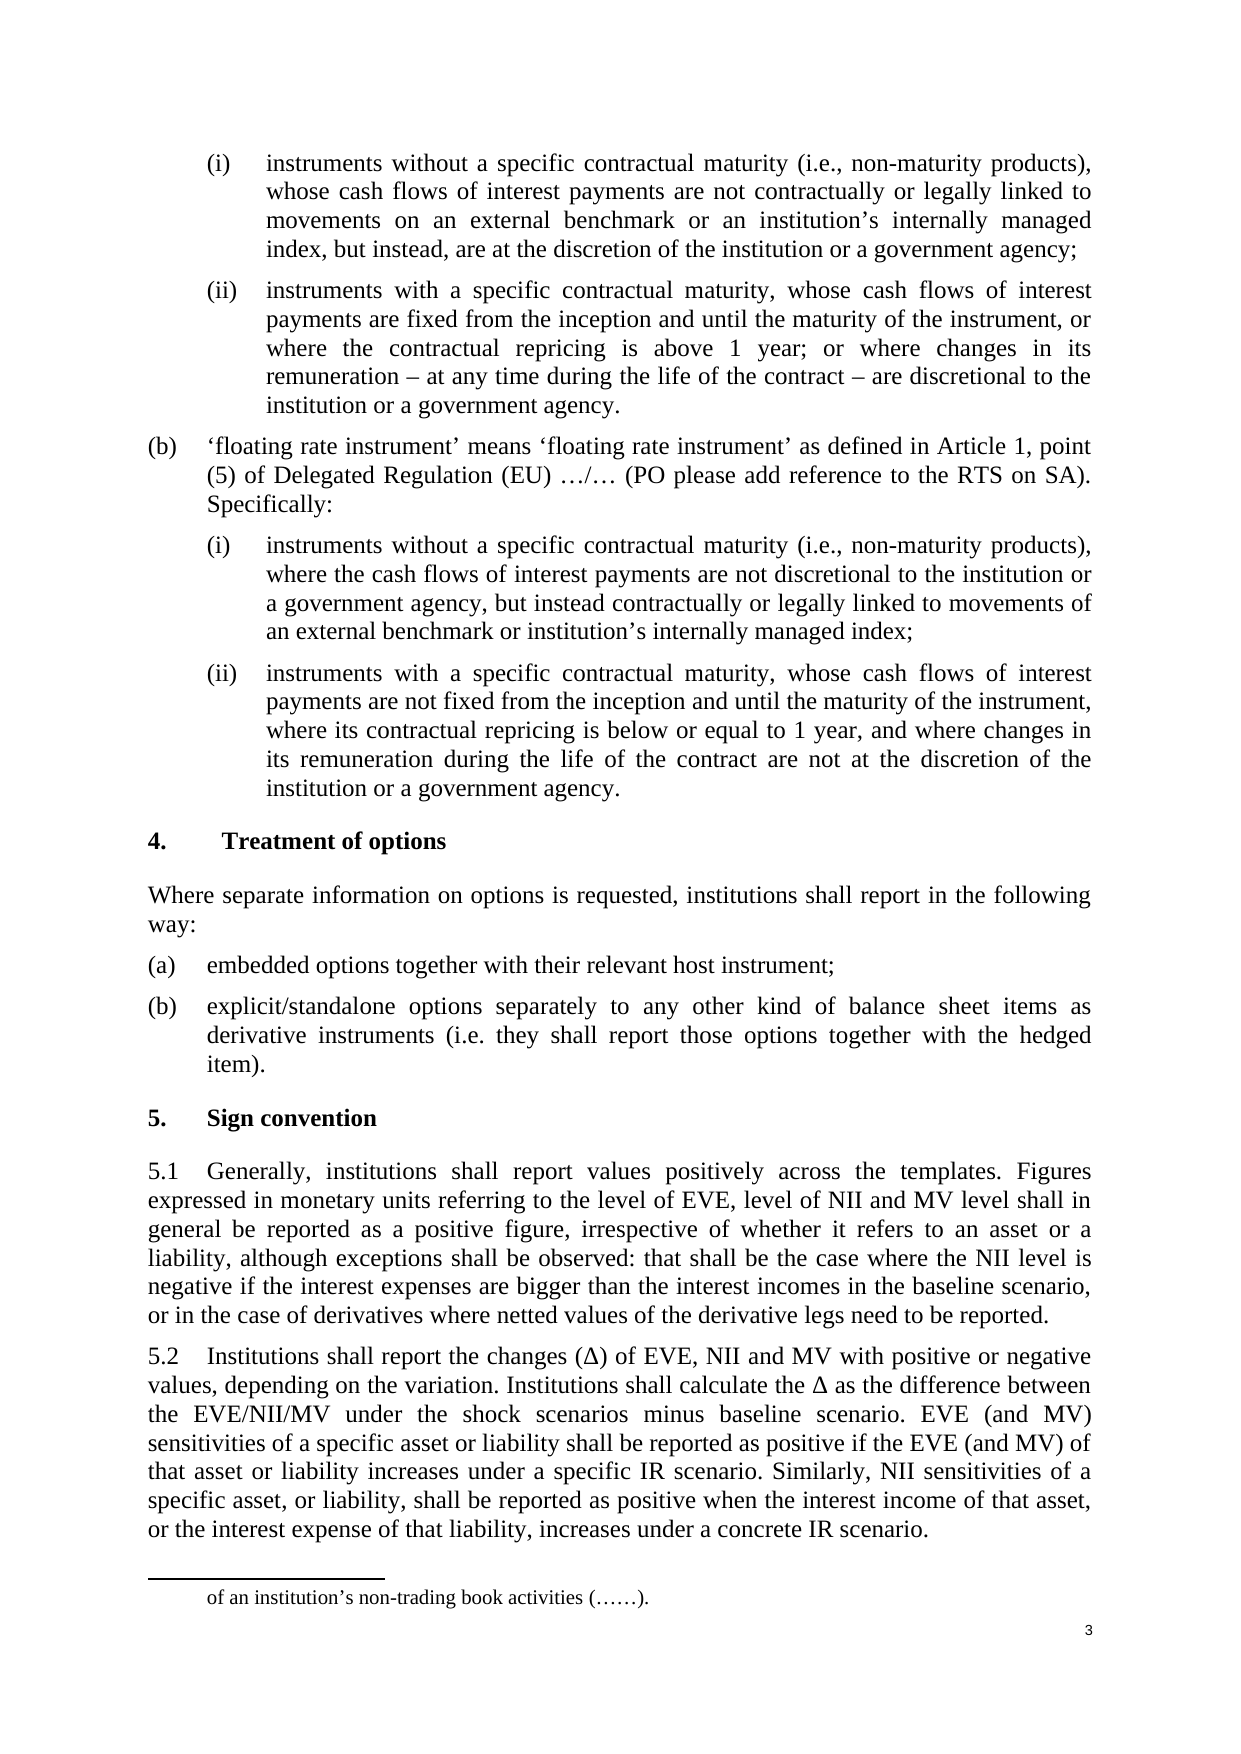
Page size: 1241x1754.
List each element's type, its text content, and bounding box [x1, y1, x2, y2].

text Treatment of options [148, 826, 1093, 855]
text Sign convention [148, 1103, 1093, 1131]
text (i) instruments without a specific contractual maturity (i.e., non-maturity products), whose cash flows of interest payments are not contractually or legally linked to movements on an external benchmark or an institution’s internally managed index, but instead, are at the discretion of the institution or a government agency; [207, 148, 1093, 263]
text (ii) instruments with a specific contractual maturity, whose cash flows of interest payments are fixed from the inception and until the maturity of the instrument, or where the contractual repricing is above 1 year; or where changes in its remuneration – at any time during the life of the contract – are discretional to the institution or a government agency. [207, 275, 1093, 419]
text (i) instruments without a specific contractual maturity (i.e., non-maturity products), where the cash flows of interest payments are not discretional to the institution or a government agency, but instead contractually or legally linked to movements of an external benchmark or institution’s internally managed index; [207, 530, 1093, 645]
text (ii) instruments with a specific contractual maturity, whose cash flows of interest payments are not fixed from the inception and until the maturity of the instrument, where its contractual repricing is below or equal to 1 year, and where changes in its remuneration during the life of the contract are not at the discretion of the institution or a government agency. [207, 658, 1093, 801]
text (a) embedded options together with their relevant host instrument; [148, 950, 1093, 979]
text 5.1 Generally, institutions shall report values positively across the templates. Figures expressed in monetary units referring to the level of EVE, level of NII and MV level shall in general be reported as a positive figure, irrespective of whether it refers to an asset or a liability, although exceptions shall be observed: that shall be the case where the NII level is negative if the interest expenses are bigger than the interest incomes in the baseline scenario, or in the case of derivatives where netted values of the derivative legs need to be reported. [148, 1156, 1093, 1329]
text Where separate information on options is requested, institutions shall report in the following way: [148, 880, 1093, 938]
text (b) ‘floating rate instrument’ means ‘floating rate instrument’ as defined in Article 1, point (5) of Delegated Regulation (EU) …/… (PO please add reference to the RTS on SA). Specifically: [148, 431, 1093, 518]
text (b) explicit/standalone options separately to any other kind of balance sheet items as derivative instruments (i.e. they shall report those options together with the hedged item). [148, 991, 1093, 1078]
text 5.2 Institutions shall report the changes (Δ) of EVE, NII and MV with positive or negative values, depending on the variation. Institutions shall calculate the Δ as the difference between the EVE/NII/MV under the shock scenarios minus baseline scenario. EVE (and MV) sensitivities of a specific asset or liability shall be reported as positive if the EVE (and MV) of that asset or liability increases under a specific IR scenario. Similarly, NII sensitivities of a specific asset, or liability, shall be reported as positive when the interest income of that asset, or the interest expense of that liability, increases under a concrete IR scenario. [148, 1341, 1093, 1543]
